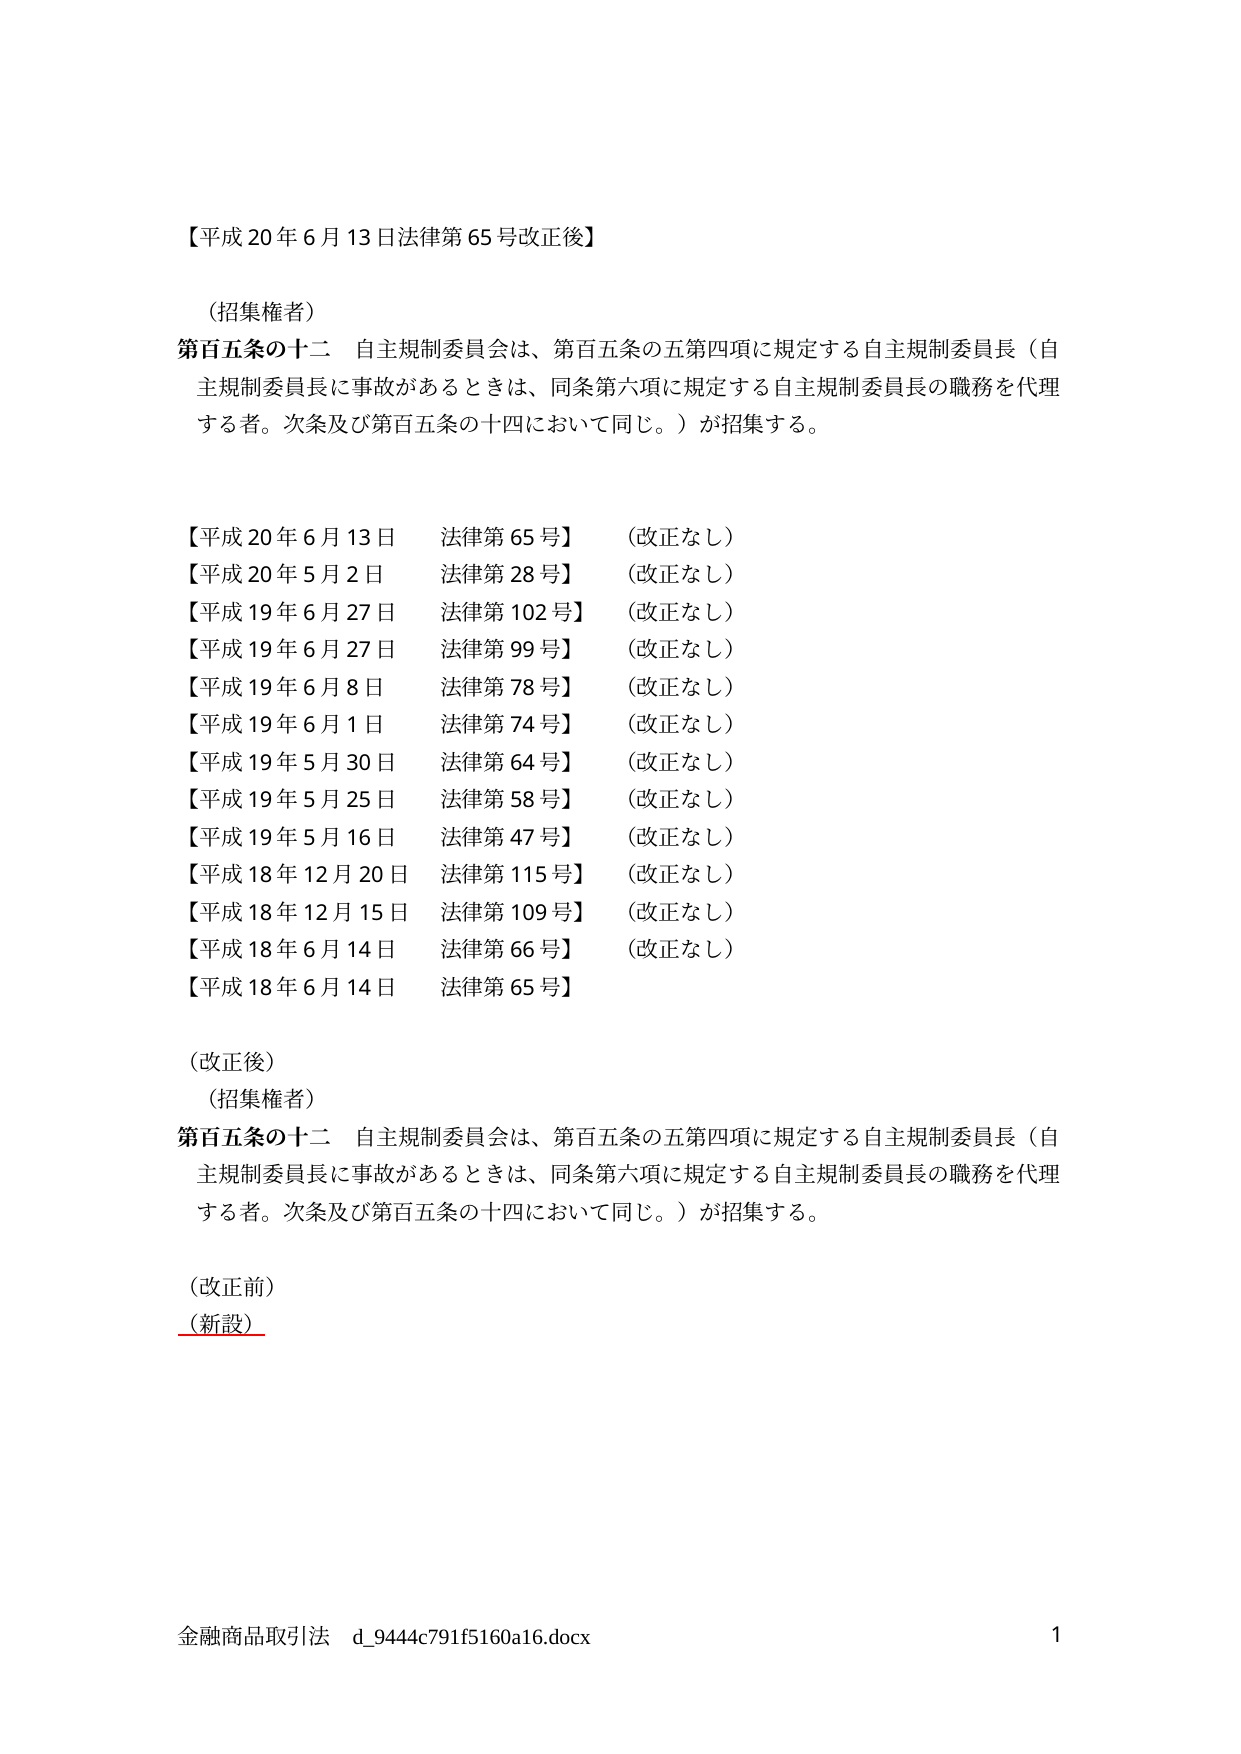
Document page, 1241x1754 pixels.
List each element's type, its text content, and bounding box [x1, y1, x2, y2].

text 【平成20年5月2日 法律第28号】 （改正なし） [177, 554, 1063, 592]
text 【平成19年5月16日 法律第47号】 （改正なし） [177, 817, 1063, 854]
text 【平成19年5月30日 法律第64号】 （改正なし） [177, 742, 1063, 779]
text 【平成19年6月8日 法律第78号】 （改正なし） [177, 667, 1063, 704]
text （改正前） [177, 1267, 1063, 1304]
text 【平成20年6月13日法律第65号改正後】 [177, 217, 1063, 254]
text （新設） [177, 1304, 1063, 1342]
text 【平成18年6月14日 法律第65号】 [177, 967, 1063, 1004]
text 【平成19年6月27日 法律第99号】 （改正なし） [177, 629, 1063, 667]
text 第百五条の十二 自主規制委員会は、第百五条の五第四項に規定する自主規制委員長（自主規制委員長に事故があるときは、同条第六項に規定する自主規制委員長の職務を代理する者。次条及び第百五条の十四において同じ。）が招集する。 [177, 1117, 1063, 1229]
text 【平成19年6月1日 法律第74号】 （改正なし） [177, 704, 1063, 742]
text 第百五条の十二 自主規制委員会は、第百五条の五第四項に規定する自主規制委員長（自主規制委員長に事故があるときは、同条第六項に規定する自主規制委員長の職務を代理する者。次条及び第百五条の十四において同じ。）が招集する。 [177, 329, 1063, 442]
text （改正後） [177, 1042, 1063, 1079]
text 【平成20年6月13日 法律第65号】 （改正なし） [177, 517, 1063, 554]
text （招集権者） [196, 1079, 1063, 1117]
text 【平成19年6月27日 法律第102号】 （改正なし） [177, 592, 1063, 629]
text 【平成18年12月15日 法律第109号】 （改正なし） [177, 892, 1063, 929]
text 【平成18年6月14日 法律第66号】 （改正なし） [177, 929, 1063, 967]
text 【平成19年5月25日 法律第58号】 （改正なし） [177, 779, 1063, 817]
text 【平成18年12月20日 法律第115号】 （改正なし） [177, 854, 1063, 892]
text （招集権者） [196, 292, 1063, 329]
